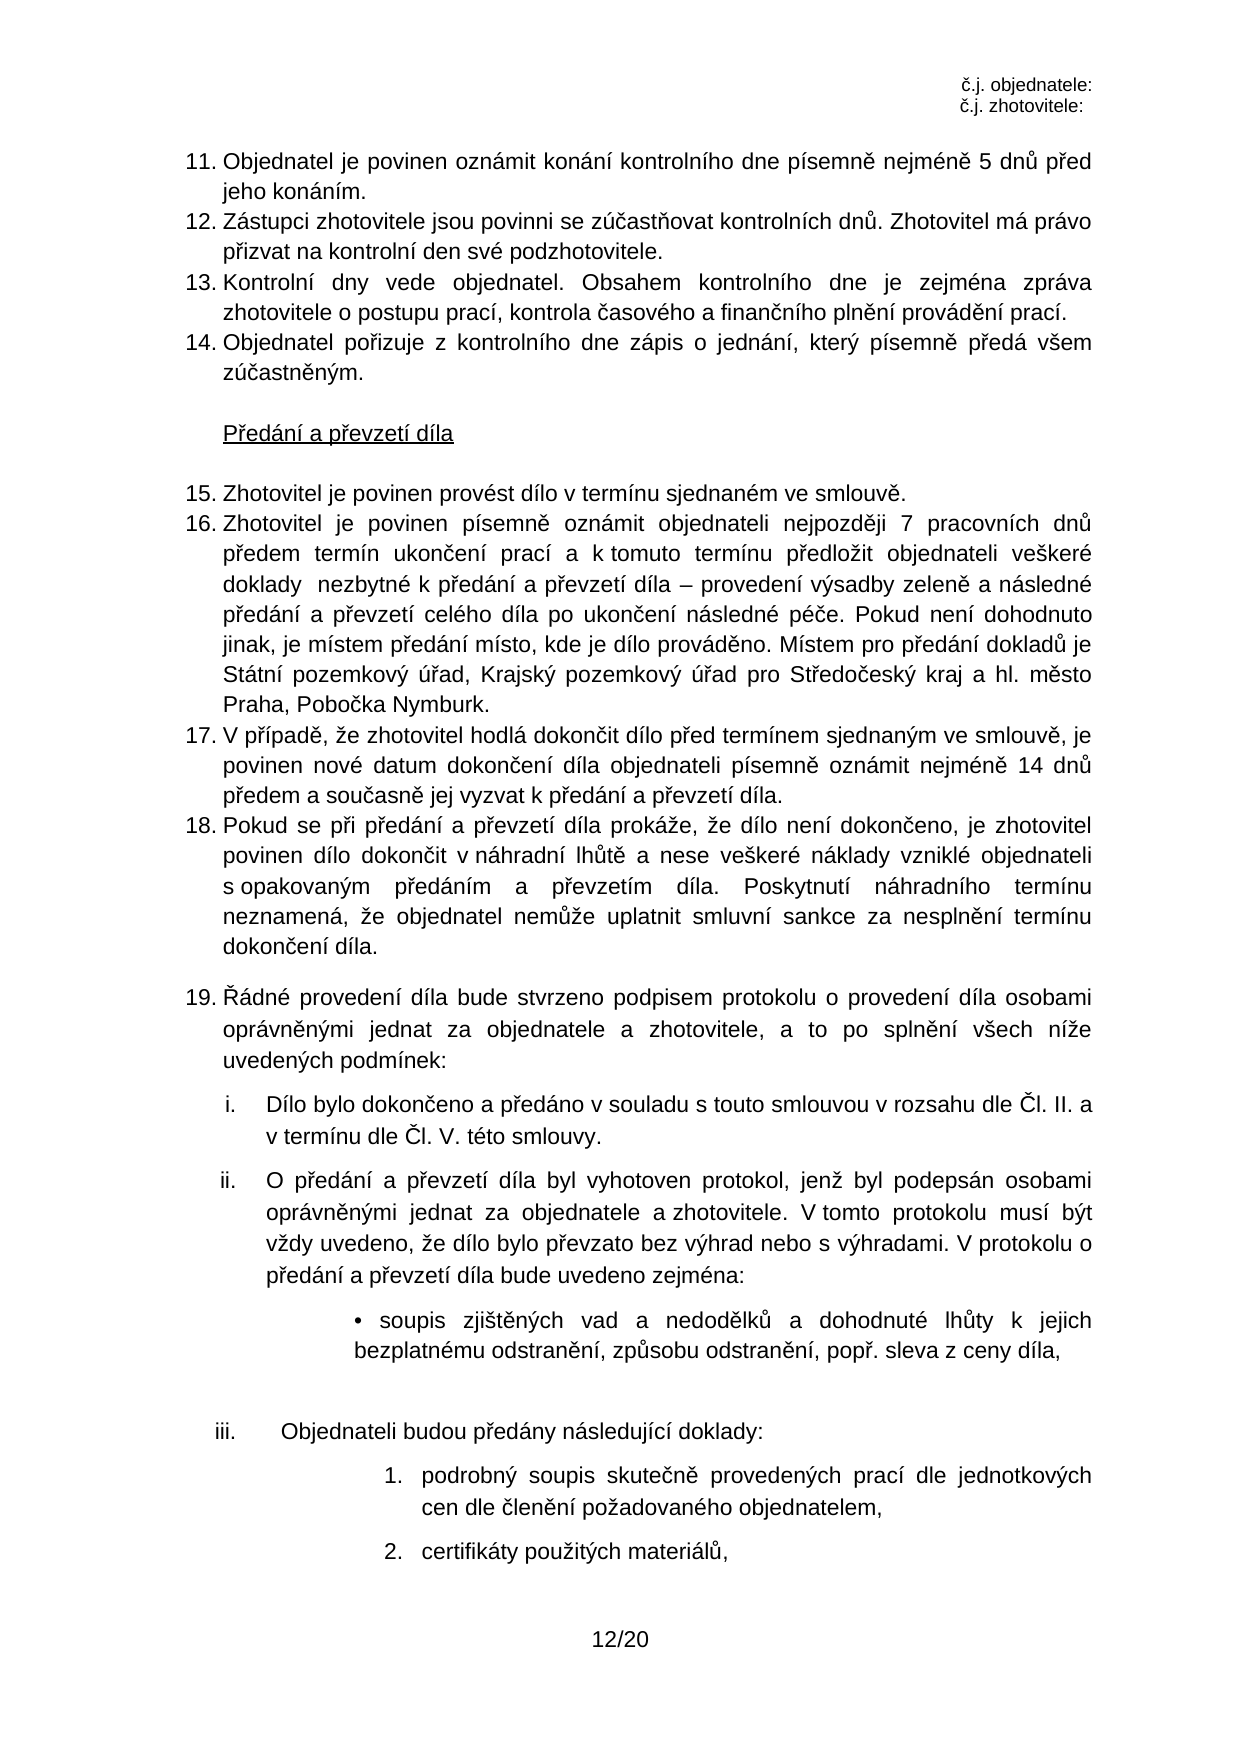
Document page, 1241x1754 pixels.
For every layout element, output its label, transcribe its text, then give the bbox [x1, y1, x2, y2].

list Objednatel je povinen oznámit konání kontrolního dne písemně nejméně 5 dnů před jeho konáním. [185, 148, 1093, 204]
list Zhotovitel je povinen provést dílo v termínu sjednaném ve smlouvě. [185, 480, 1093, 506]
list V případě, že zhotovitel hodlá dokončit dílo před termínem sjednaným ve smlouvě, je povinen nové datum dokončení díla objednateli písemně oznámit nejméně 14 dnů předem a současně jej vyzvat k předání a převzetí díla. [185, 722, 1093, 808]
list Pokud se při předání a převzetí díla prokáže, že dílo není dokončeno, je zhotovitel povinen dílo dokončit v náhradní lhůtě a nese veškeré náklady vzniklé objednateli s opakovaným předáním a převzetím díla. Poskytnutí náhradního termínu neznamená, že objednatel nemůže uplatnit smluvní sankce za nesplnění termínu dokončení díla. [185, 812, 1093, 959]
list Zástupci zhotovitele jsou povinni se zúčastňovat kontrolních dnů. Zhotovitel má právo přizvat na kontrolní den své podzhotovitele. [185, 208, 1093, 264]
list O předání a převzetí díla byl vyhotoven protokol, jenž byl podepsán osobami oprávněnými jednat za objednatele a zhotovitele. V tomto protokolu musí být vždy uvedeno, že dílo bylo převzato bez výhrad nebo s výhradami. V protokolu o předání a převzetí díla bude uvedeno zejména: [236, 1167, 1093, 1288]
list Řádné provedení díla bude stvrzeno podpisem protokolu o provedení díla osobami oprávněnými jednat za objednatele a zhotovitele, a to po splnění všech níže uvedených podmínek: [185, 984, 1093, 1073]
list Objednatel pořizuje z kontrolního dne zápis o jednání, který písemně předá všem zúčastněným. [185, 329, 1093, 385]
text • soupis zjištěných vad a nedodělků a dohodnuté lhůty k jejich bezplatnému odstranění, způsobu odstranění, popř. sleva z ceny díla, [354, 1306, 1093, 1364]
list certifikáty použitých materiálů, [384, 1538, 1093, 1564]
list podrobný soupis skutečně provedených prací dle jednotkových cen dle členění požadovaného objednatelem, [384, 1462, 1093, 1520]
list Objednateli budou předány následující doklady: [236, 1418, 1093, 1444]
list Zhotovitel je povinen písemně oznámit objednateli nejpozději 7 pracovních dnů předem termín ukončení prací a k tomuto termínu předložit objednateli veškeré doklady nezbytné k předání a převzetí díla – provedení výsadby zeleně a následné předání a převzetí celého díla po ukončení následné péče. Pokud není dohodnuto jinak, je místem předání místo, kde je dílo prováděno. Místem pro předání dokladů je Státní pozemkový úřad, Krajský pozemkový úřad pro Středočeský kraj a hl. město Praha, Pobočka Nymburk. [185, 510, 1093, 718]
list Předání a převzetí díla [223, 419, 1093, 446]
list Dílo bylo dokončeno a předáno v souladu s touto smlouvou v rozsahu dle Čl. II. a v termínu dle Čl. V. této smlouvy. [236, 1091, 1093, 1149]
list Kontrolní dny vede objednatel. Obsahem kontrolního dne je zejména zpráva zhotovitele o postupu prací, kontrola časového a finančního plnění provádění prací. [185, 268, 1093, 325]
